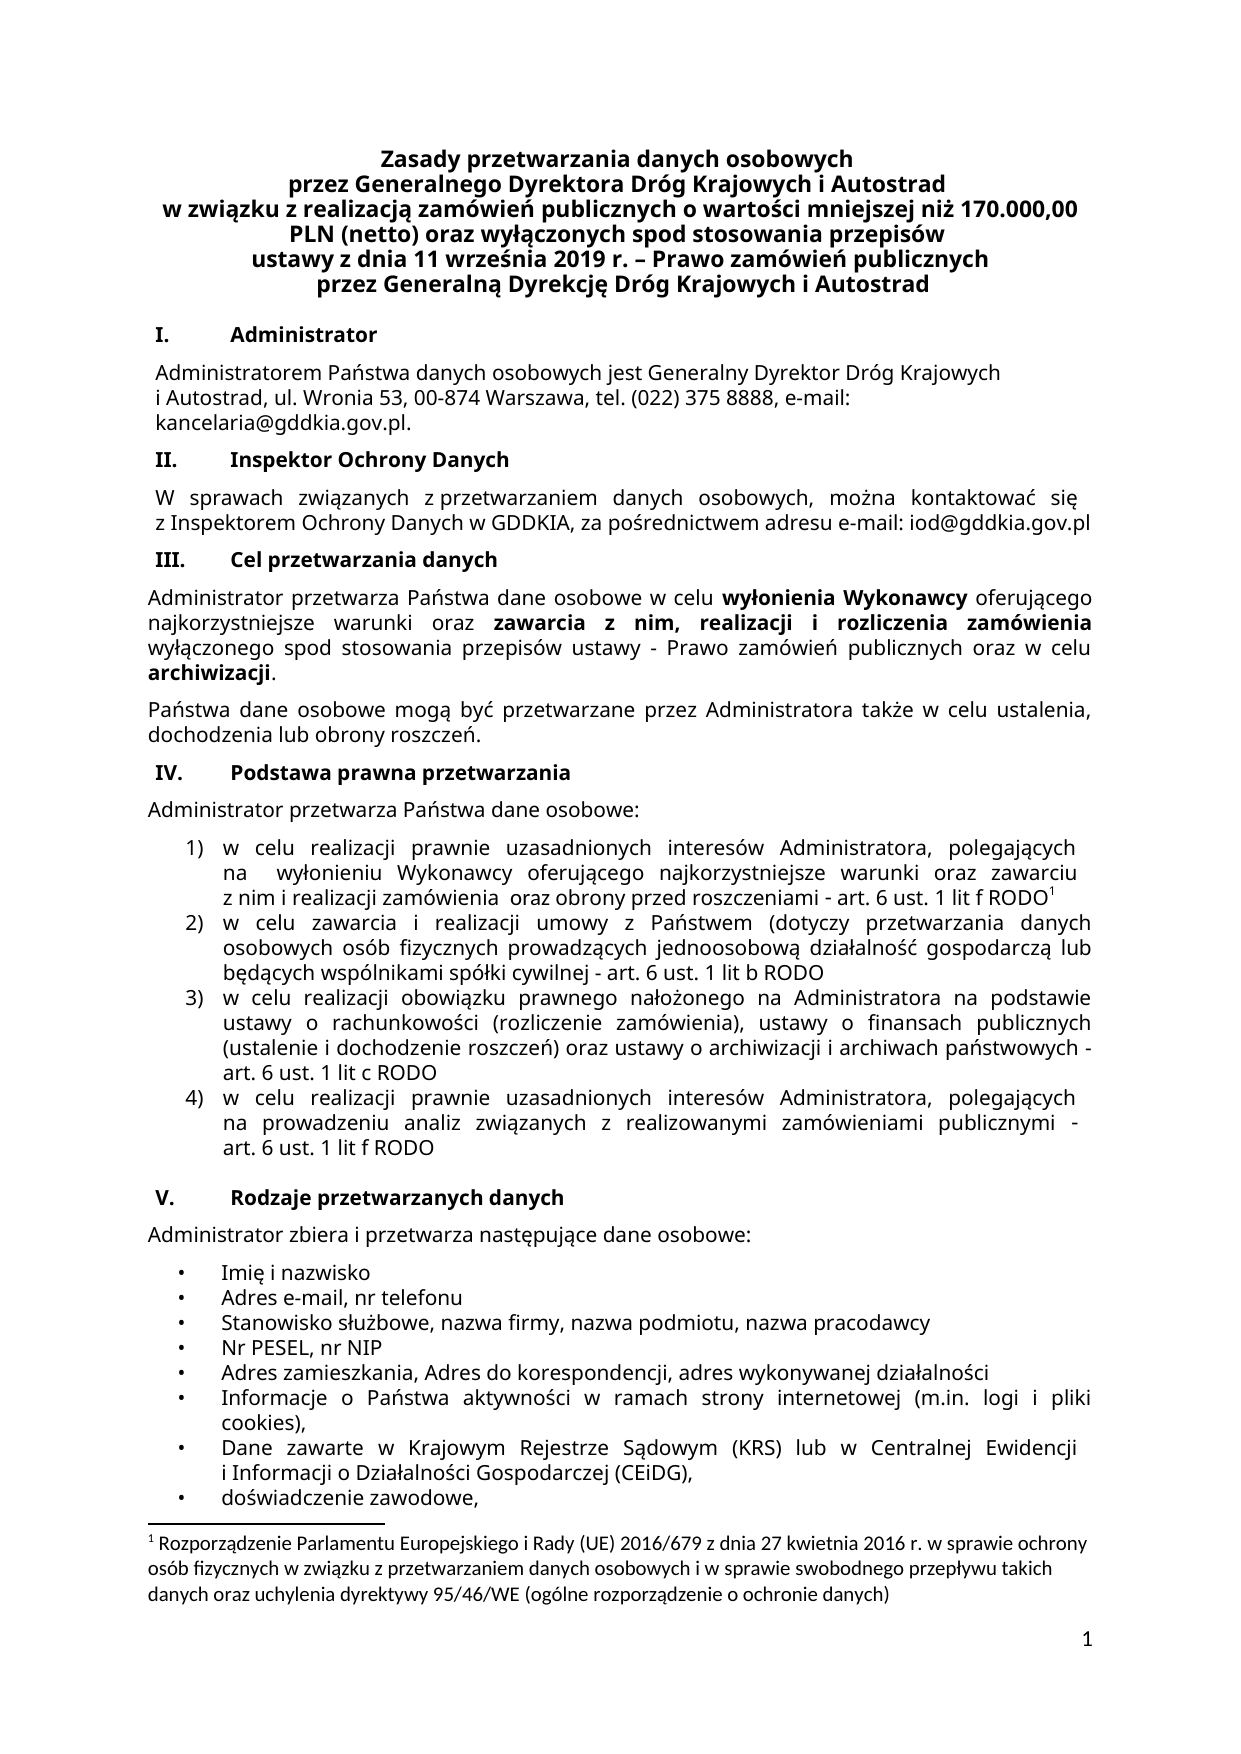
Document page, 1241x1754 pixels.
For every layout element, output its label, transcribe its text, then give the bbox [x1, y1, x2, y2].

list Dane zawarte w Krajowym Rejestrze Sądowym (KRS) lub w Centralnej Ewidencji i Informacji o Działalności Gospodarczej (CEiDG), [177, 1435, 1093, 1485]
list doświadczenie zawodowe, [177, 1485, 1093, 1510]
list Nr PESEL, nr NIP [177, 1335, 1093, 1360]
list Adres zamieszkania, Adres do korespondencji, adres wykonywanej działalności [177, 1360, 1093, 1385]
text Administrator przetwarza Państwa dane osobowe: [148, 798, 1093, 823]
list Stanowisko służbowe, nazwa firmy, nazwa podmiotu, nazwa pracodawcy [177, 1310, 1093, 1335]
text W sprawach związanych z przetwarzaniem danych osobowych, można kontaktować się z Inspektorem Ochrony Danych w GDDKIA, za pośrednictwem adresu e-mail: iod@gddkia.gov.pl [155, 485, 1093, 535]
list w celu realizacji prawnie uzasadnionych interesów Administratora, polegających na prowadzeniu analiz związanych z realizowanymi zamówieniami publicznymi - art. 6 ust. 1 lit f RODO [185, 1085, 1093, 1160]
list Inspektor Ochrony Danych [155, 448, 1093, 473]
list Administrator [155, 323, 1093, 348]
text Administratorem Państwa danych osobowych jest Generalny Dyrektor Dróg Krajowych i Autostrad, ul. Wronia 53, 00-874 Warszawa, tel. (022) 375 8888, e-mail: kancelaria@gddkia.gov.pl. [155, 360, 1093, 435]
list Adres e-mail, nr telefonu [177, 1285, 1093, 1310]
list Informacje o Państwa aktywności w ramach strony internetowej (m.in. logi i pliki cookies), [177, 1385, 1093, 1435]
text Państwa dane osobowe mogą być przetwarzane przez Administratora także w celu ustalenia, dochodzenia lub obrony roszczeń. [148, 698, 1093, 748]
list Cel przetwarzania danych [155, 548, 1093, 573]
list w celu realizacji obowiązku prawnego nałożonego na Administratora na podstawie ustawy o rachunkowości (rozliczenie zamówienia), ustawy o finansach publicznych (ustalenie i dochodzenie roszczeń) oraz ustawy o archiwizacji i archiwach państwowych - art. 6 ust. 1 lit c RODO [185, 985, 1093, 1085]
list w celu zawarcia i realizacji umowy z Państwem (dotyczy przetwarzania danych osobowych osób fizycznych prowadzących jednoosobową działalność gospodarczą lub będących wspólnikami spółki cywilnej - art. 6 ust. 1 lit b RODO [185, 910, 1093, 985]
text Administrator zbiera i przetwarza następujące dane osobowe: [148, 1223, 1093, 1248]
text Zasady przetwarzania danych osobowych przez Generalnego Dyrektora Dróg Krajowych i Autostrad w związku z realizacją zamówień publicznych o wartości mniejszej niż 170.000,00 PLN (netto) oraz wyłączonych spod stosowania przepisów ustawy z dnia 11 września 2019 r. – Prawo zamówień publicznych przez Generalną Dyrekcję Dróg Krajowych i Autostrad [148, 148, 1093, 298]
text Administrator przetwarza Państwa dane osobowe w celu wyłonienia Wykonawcy oferującego najkorzystniejsze warunki oraz zawarcia z nim, realizacji i rozliczenia zamówienia wyłączonego spod stosowania przepisów ustawy - Prawo zamówień publicznych oraz w celu archiwizacji. [148, 585, 1093, 685]
list Imię i nazwisko [177, 1260, 1093, 1285]
list w celu realizacji prawnie uzasadnionych interesów Administratora, polegających na wyłonieniu Wykonawcy oferującego najkorzystniejsze warunki oraz zawarciu z nim i realizacji zamówienia oraz obrony przed roszczeniami - art. 6 ust. 1 lit f RODO [185, 835, 1093, 910]
list Podstawa prawna przetwarzania [155, 760, 1093, 785]
list Rodzaje przetwarzanych danych [155, 1185, 1093, 1210]
